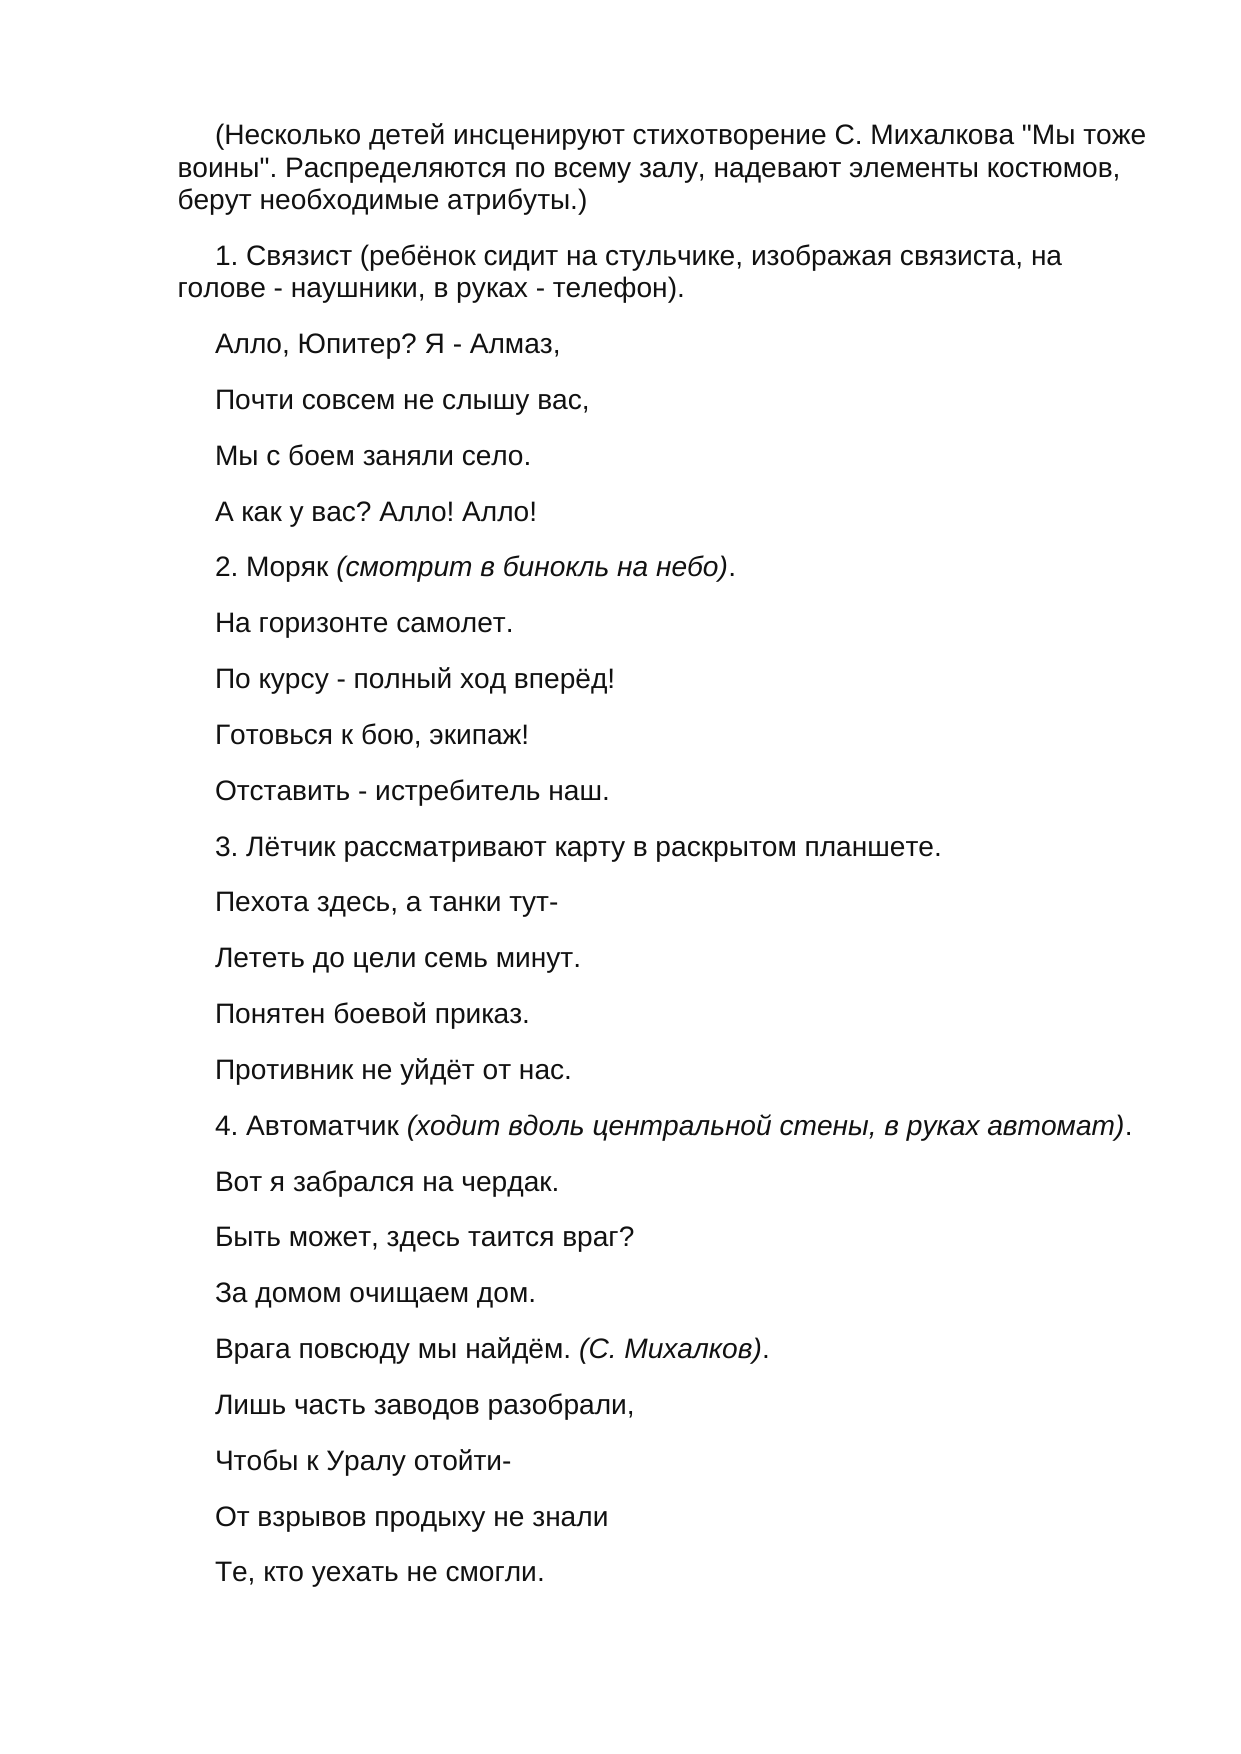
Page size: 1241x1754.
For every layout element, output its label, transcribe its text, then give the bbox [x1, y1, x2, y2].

text 1. Связист (ребёнок сидит на стульчике, изображая связиста, на голове - наушники, в руках - телефон). [177, 239, 1152, 303]
text Почти совсем не слышу вас, [177, 383, 1152, 415]
text А как у вас? Алло! Алло! [177, 494, 1152, 527]
text Готовься к бою, экипаж! [177, 718, 1152, 750]
text Те, кто уехать не смогли. [177, 1555, 1152, 1588]
text 3. Лётчик рассматривают карту в раскрытом планшете. [177, 829, 1152, 862]
text По курсу - полный ход вперёд! [177, 662, 1152, 694]
text Мы с боем заняли село. [177, 439, 1152, 471]
text 4. Автоматчик (ходит вдоль центральной стены, в руках автомат). [177, 1109, 1152, 1141]
text Лететь до цели семь минут. [177, 941, 1152, 973]
text На горизонте самолет. [177, 606, 1152, 638]
text Лишь часть заводов разобрали, [177, 1388, 1152, 1420]
text Пехота здесь, а танки тут- [177, 885, 1152, 918]
text От взрывов продыху не знали [177, 1499, 1152, 1532]
text Противник не уйдёт от нас. [177, 1053, 1152, 1085]
text Отставить - истребитель наш. [177, 774, 1152, 806]
text (Несколько детей инсценируют стихотворение С. Михалкова "Мы тоже воины". Распределяются по всему залу, надевают элементы костюмов, берут необходимые атрибуты.) [177, 118, 1152, 215]
text Понятен боевой приказ. [177, 997, 1152, 1029]
text Вот я забрался на чердак. [177, 1164, 1152, 1197]
text Алло, Юпитер? Я - Алмаз, [177, 327, 1152, 359]
text Быть может, здесь таится враг? [177, 1220, 1152, 1253]
text 2. Моряк (смотрит в бинокль на небо). [177, 550, 1152, 583]
text Врага повсюду мы найдём. (С. Михалков). [177, 1332, 1152, 1364]
text За домом очищаем дом. [177, 1276, 1152, 1308]
text Чтобы к Уралу отойти- [177, 1444, 1152, 1476]
